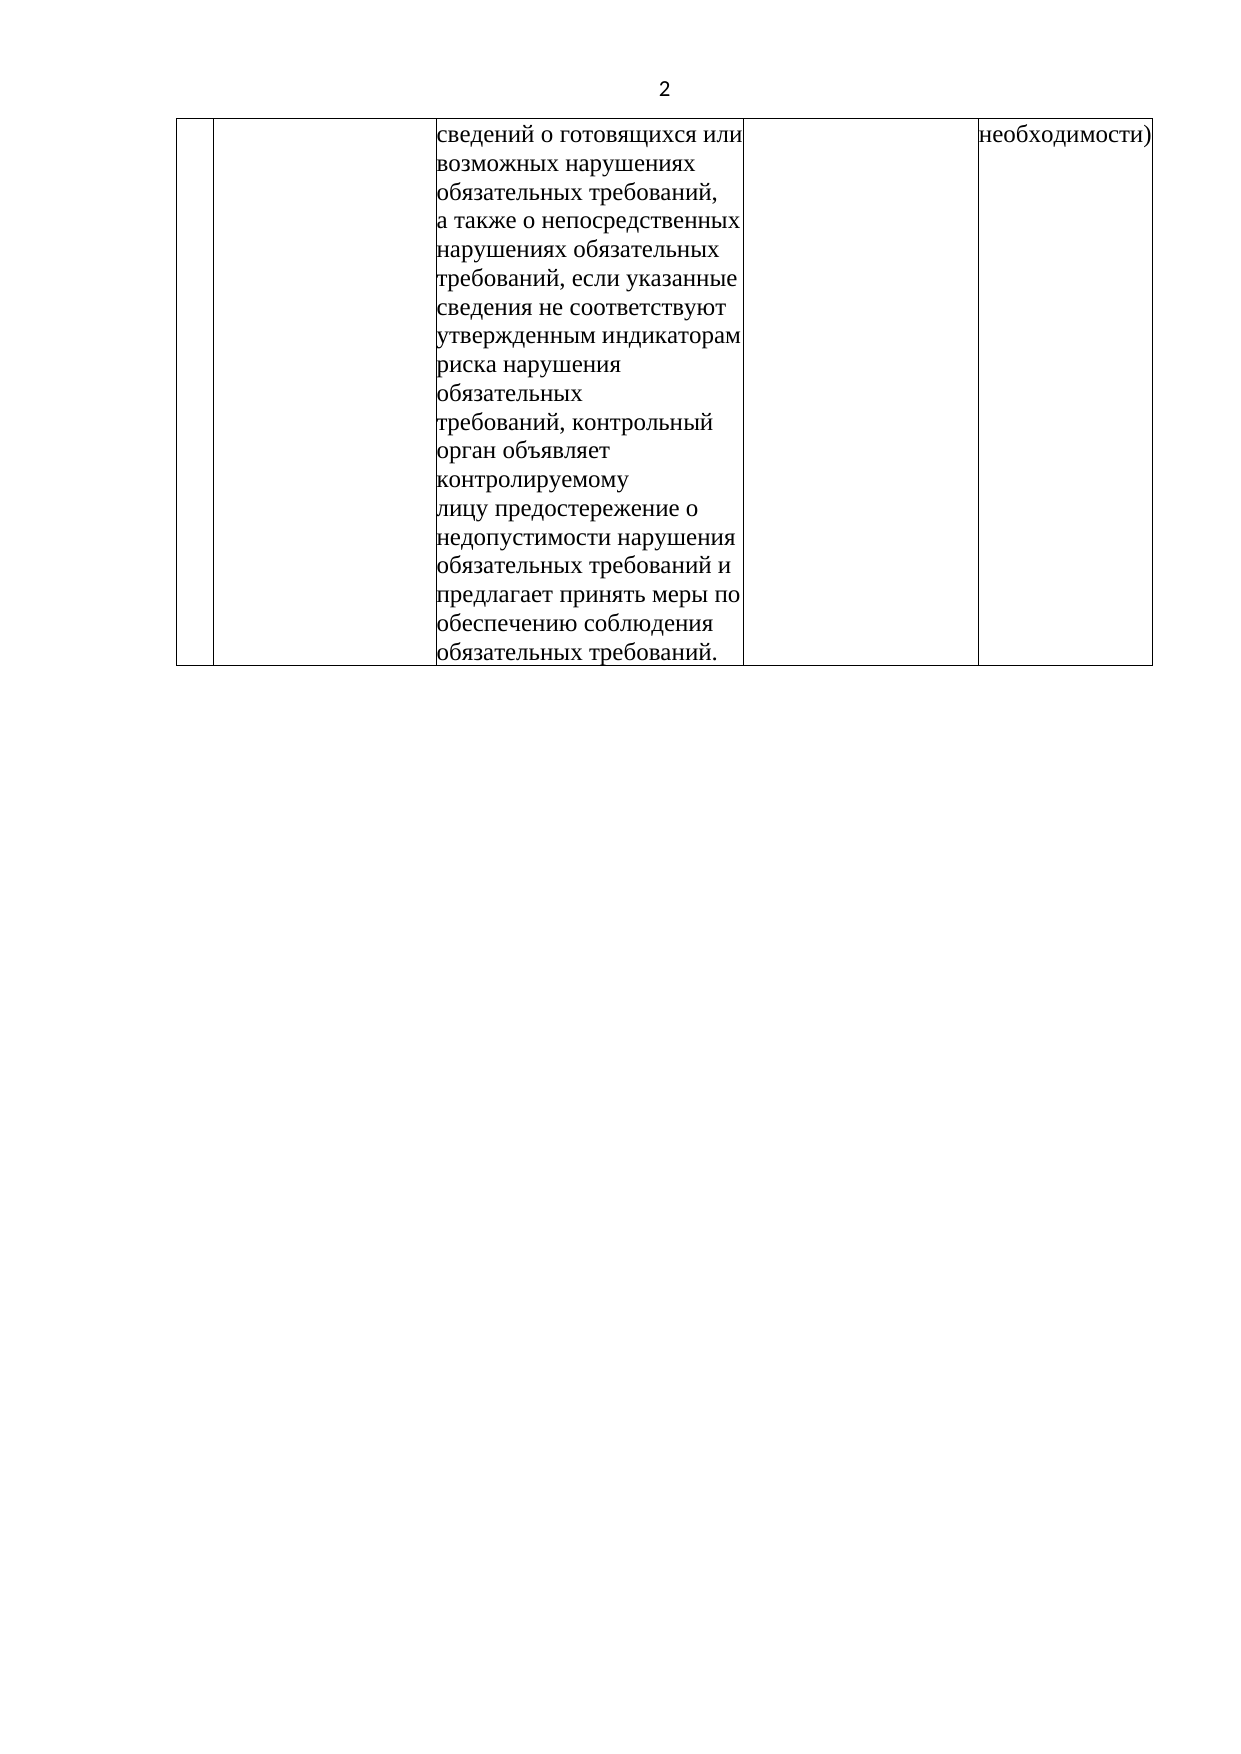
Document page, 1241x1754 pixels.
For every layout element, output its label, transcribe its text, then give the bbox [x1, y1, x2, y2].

table_cell 4. [177, 119, 213, 665]
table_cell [744, 119, 978, 665]
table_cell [979, 119, 1152, 665]
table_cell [214, 119, 436, 665]
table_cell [437, 119, 743, 665]
